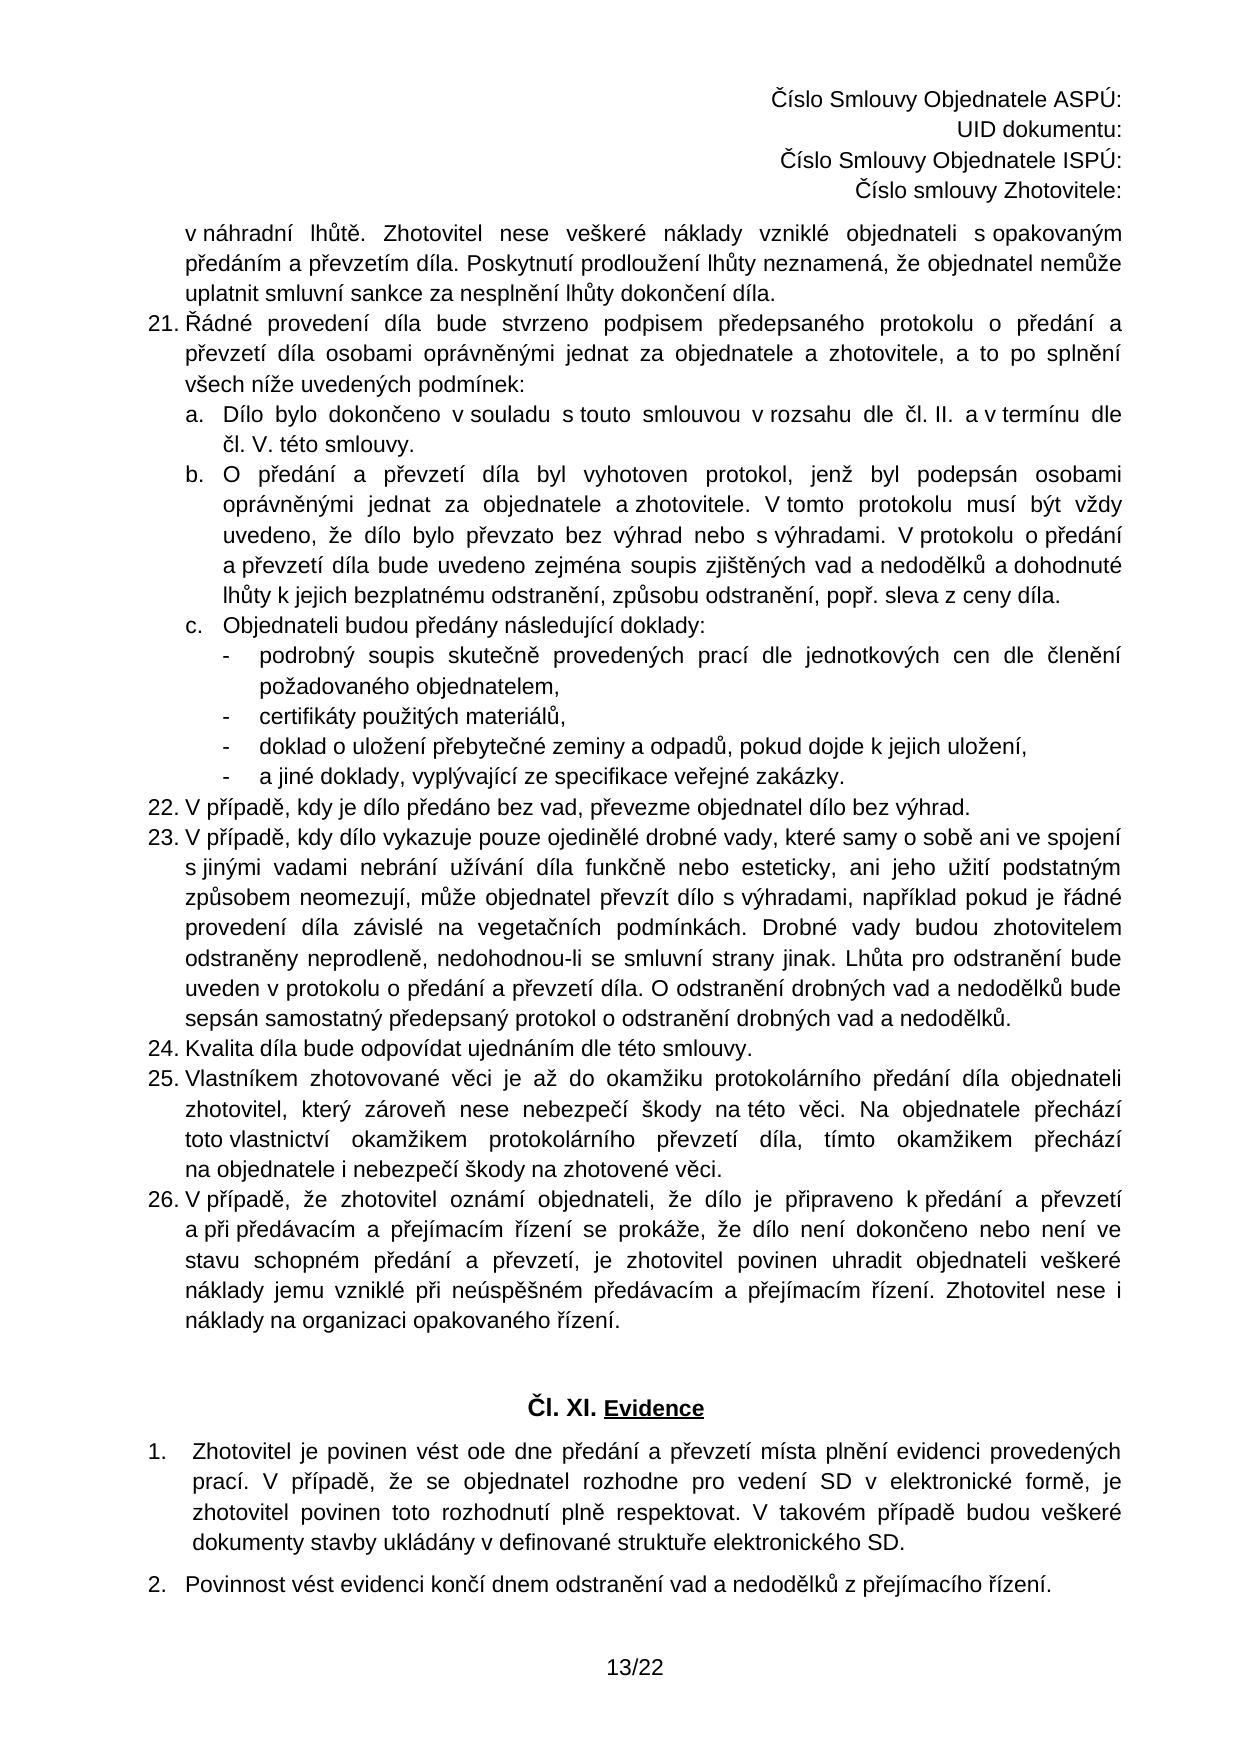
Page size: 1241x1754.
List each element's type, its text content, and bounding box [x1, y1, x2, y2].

list Povinnost vést evidenci končí dnem odstranění vad a nedodělků z přejímacího řízení. [148, 1571, 1122, 1598]
list doklad o uložení přebytečné zeminy a odpadů, pokud dojde k jejich uložení, [222, 733, 1122, 759]
list certifikáty použitých materiálů, [222, 703, 1122, 729]
list Dílo bylo dokončeno v souladu s touto smlouvou v rozsahu dle čl. II. a v termínu dle čl. V. této smlouvy. [185, 401, 1122, 457]
list podrobný soupis skutečně provedených prací dle jednotkových cen dle členění požadovaného objednatelem, [222, 642, 1122, 699]
list Řádné provedení díla bude stvrzeno podpisem předepsaného protokolu o předání a převzetí díla osobami oprávněnými jednat za objednatele a zhotovitele, a to po splnění všech níže uvedených podmínek: [148, 310, 1122, 397]
list V případě, kdy dílo vykazuje pouze ojedinělé drobné vady, které samy o sobě ani ve spojení s jinými vadami nebrání užívání díla funkčně nebo esteticky, ani jeho užití podstatným způsobem neomezují, může objednatel převzít dílo s výhradami, například pokud je řádné provedení díla závislé na vegetačních podmínkách. Drobné vady budou zhotovitelem odstraněny neprodleně, nedohodnou-li se smluvní strany jinak. Lhůta pro odstranění bude uveden v protokolu o předání a převzetí díla. O odstranění drobných vad a nedodělků bude sepsán samostatný předepsaný protokol o odstranění drobných vad a nedodělků. [148, 824, 1122, 1031]
list Objednateli budou předány následující doklady: [185, 612, 1122, 639]
list Kvalita díla bude odpovídat ujednáním dle této smlouvy. [148, 1035, 1122, 1062]
list O předání a převzetí díla byl vyhotoven protokol, jenž byl podepsán osobami oprávněnými jednat za objednatele a zhotovitele. V tomto protokolu musí být vždy uvedeno, že dílo bylo převzato bez výhrad nebo s výhradami. V protokolu o předání a převzetí díla bude uvedeno zejména soupis zjištěných vad a nedodělků a dohodnuté lhůty k jejich bezplatnému odstranění, způsobu odstranění, popř. sleva z ceny díla. [185, 461, 1122, 608]
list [148, 219, 1122, 306]
text Evidence [148, 1392, 1122, 1421]
list V případě, kdy je dílo předáno bez vad, převezme objednatel dílo bez výhrad. [148, 793, 1122, 820]
list Zhotovitel je povinen vést ode dne předání a převzetí místa plnění evidenci provedených prací. V případě, že se objednatel rozhodne pro vedení SD v elektronické formě, je zhotovitel povinen toto rozhodnutí plně respektovat. V takovém případě budou veškeré dokumenty stavby ukládány v definované struktuře elektronického SD. [148, 1438, 1122, 1555]
list Vlastníkem zhotovované věci je až do okamžiku protokolárního předání díla objednateli zhotovitel, který zároveň nese nebezpečí škody na této věci. Na objednatele přechází toto vlastnictví okamžikem protokolárního převzetí díla, tímto okamžikem přechází na objednatele i nebezpečí škody na zhotovené věci. [148, 1065, 1122, 1182]
list a jiné doklady, vyplývající ze specifikace veřejné zakázky. [222, 763, 1122, 790]
list V případě, že zhotovitel oznámí objednateli, že dílo je připraveno k předání a převzetí a při předávacím a přejímacím řízení se prokáže, že dílo není dokončeno nebo není ve stavu schopném předání a převzetí, je zhotovitel povinen uhradit objednateli veškeré náklady jemu vzniklé při neúspěšném předávacím a přejímacím řízení. Zhotovitel nese i náklady na organizaci opakovaného řízení. [148, 1186, 1122, 1333]
